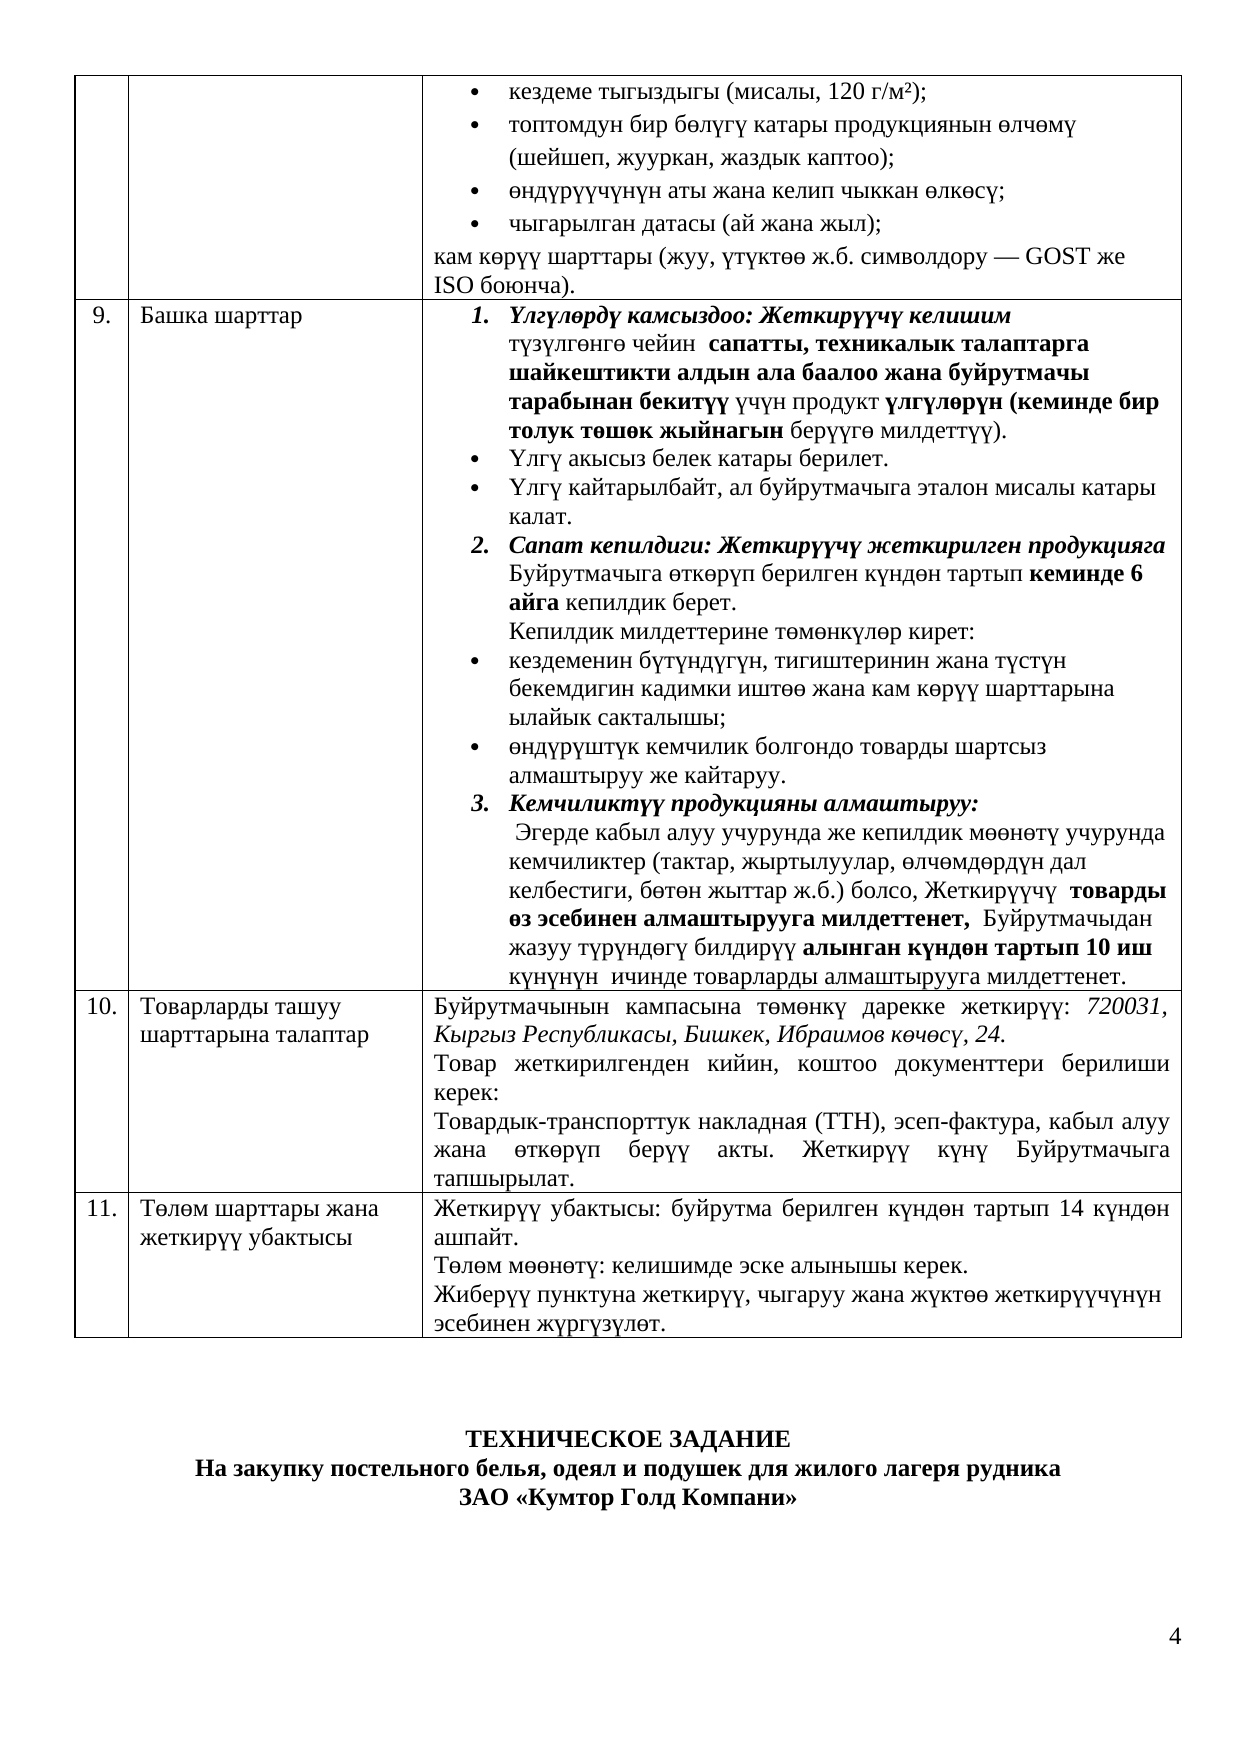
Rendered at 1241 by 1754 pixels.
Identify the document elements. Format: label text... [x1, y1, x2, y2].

text ЗАО «Кумтор Голд Компани» [75, 1482, 1181, 1510]
table_cell Үлгүлөрдү камсыздоо: Жеткирүүчү келишим түзүлгөнгө чейин сапатты, техникалык талаптарга шайкештикти алдын ала баалоо жана буйрутмачы тарабынан бекитүү үчүн продукт үлгүлөрүн (кеминде бир толук төшөк жыйнагын берүүгө милдеттүү). Үлгү акысыз белек катары берилет. Үлгү кайтарылбайт, ал буйрутмачыга эталон мисалы катары калат. Сапат кепилдиги: Жеткирүүчү жеткирилген продукцияга Буйрутмачыга өткөрүп берилген күндөн тартып кеминде 6 айга кепилдик берет. Кепилдик милдеттерине төмөнкүлөр кирет: кездеменин бүтүндүгүн, тигиштеринин жана түстүн бекемдигин кадимки иштөө жана кам көрүү шарттарына ылайык сакталышы; өндүрүштүк кемчилик болгондо товарды шартсыз алмаштыруу же кайтаруу. Кемчиликтүү продукцияны алмаштыруу: Эгерде кабыл алуу учурунда же кепилдик мөөнөтү учурунда кемчиликтер (тактар, жыртылуулар, өлчөмдөрдүн дал келбестиги, бөтөн жыттар ж.б.) болсо, Жеткирүүчү товарды өз эсебинен алмаштырууга милдеттенет, Буйрутмачыдан жазуу түрүндөгү билдирүү алынган күндөн тартып 10 иш күнүнүн ичинде товарларды алмаштырууга милдеттенет. [423, 300, 1181, 990]
text ТЕХНИЧЕСКОЕ ЗАДАНИЕ [75, 1424, 1181, 1453]
table_cell Буйрутмачынын кампасына төмөнкү дарекке жеткирүү: 720031, Кыргыз Республикасы, Бишкек, Ибраимов көчөсү, 24. Товар жеткирилгенден кийин, коштоо документтери берилиши керек: Товардык-транспорттук накладная (ТТН), эсеп-фактура, кабыл алуу жана өткөрүп берүү акты. Жеткирүү күнү Буйрутмачыга тапшырылат. [423, 991, 1181, 1192]
text На закупку постельного белья, одеял и подушек для жилого лагеря рудника [75, 1453, 1181, 1482]
table_cell Төлөм шарттары жана жеткирүү убактысы [129, 1193, 422, 1337]
table_cell 11. [76, 1193, 128, 1337]
table_cell 9. [76, 300, 128, 990]
table_cell Товарларды ташуу шарттарына талаптар [129, 991, 422, 1192]
table_cell Жеткирүү убактысы: буйрутма берилген күндөн тартып 14 күндөн ашпайт. Төлөм мөөнөтү: келишимде эске алынышы керек. Жиберүү пунктуна жеткирүү, чыгаруу жана жүктөө жеткирүүчүнүн эсебинен жүргүзүлөт. [423, 1193, 1181, 1337]
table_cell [129, 76, 422, 299]
table_cell Башка шарттар [129, 300, 422, 990]
table_cell 10. [76, 991, 128, 1192]
table_cell 8. [76, 76, 128, 299]
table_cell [423, 76, 1181, 299]
